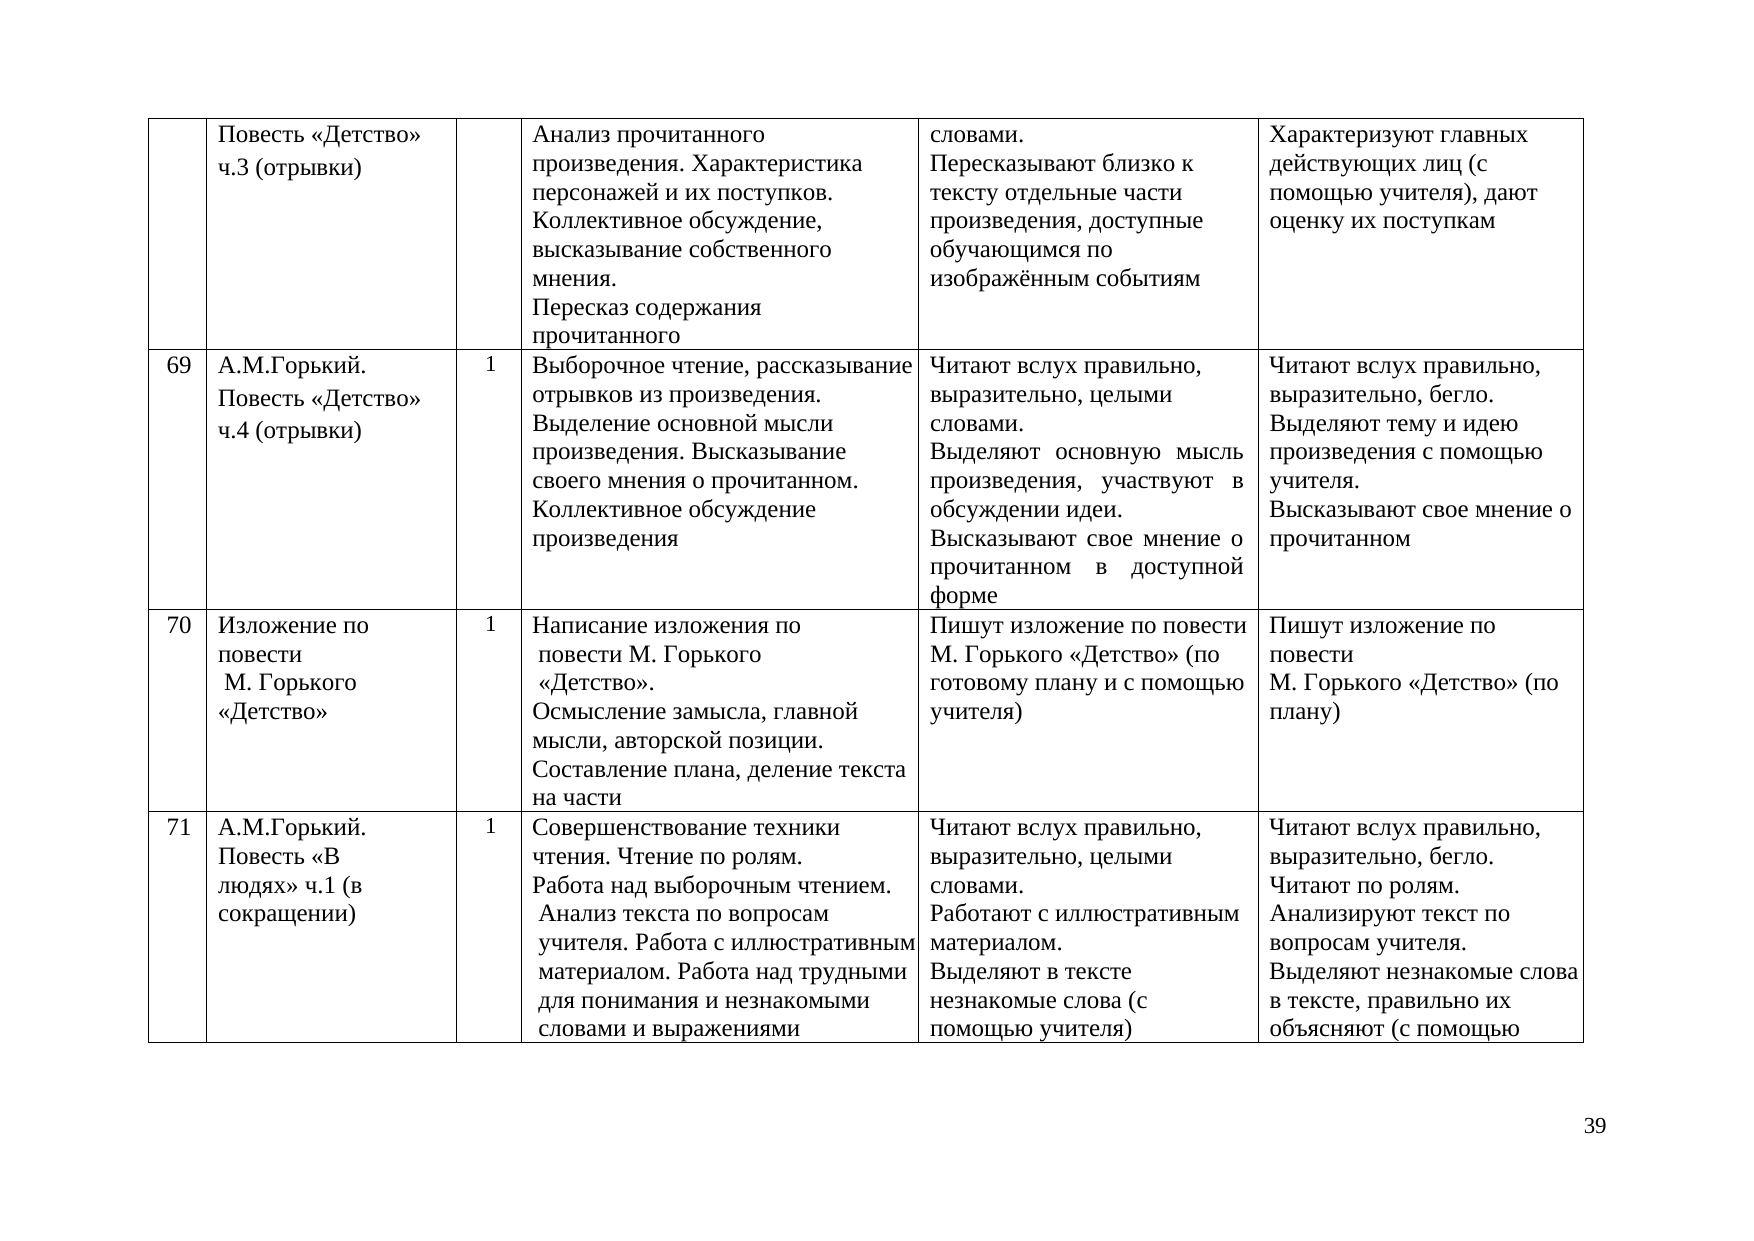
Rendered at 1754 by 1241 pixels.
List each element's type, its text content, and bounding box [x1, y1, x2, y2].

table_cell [919, 119, 1258, 349]
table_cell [1259, 812, 1583, 1042]
table_cell Пишут изложение по повести М. Горького «Детство» (по плану) [1259, 610, 1583, 811]
table_cell 68 [149, 119, 206, 349]
table_cell 1 [457, 119, 521, 349]
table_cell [522, 812, 918, 1042]
table_cell 70 [149, 610, 206, 811]
table_cell 69 [149, 350, 206, 609]
table_cell 1 [457, 610, 521, 811]
table_cell А.М.Горький. Повесть «Детство» ч.4 (отрывки) [207, 350, 456, 609]
table_cell Пишут изложение по повести М. Горького «Детство» (по готовому плану и с помощью учителя) [919, 610, 1258, 811]
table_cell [522, 119, 918, 349]
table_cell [1259, 119, 1583, 349]
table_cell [207, 119, 456, 349]
table_cell Написание изложения по повести М. Горького «Детство». Осмысление замысла, главной мысли, авторской позиции. Составление плана, деление текста на части [522, 610, 918, 811]
table_cell Читают вслух правильно, выразительно, бегло. Выделяют тему и идею произведения с помощью учителя. Высказывают свое мнение о прочитанном [1259, 350, 1583, 609]
table_cell 1 [457, 812, 521, 1042]
table_cell Читают вслух правильно, выразительно, целыми словами. Выделяют основную мысль произведения, участвуют в обсуждении идеи. Высказывают свое мнение о прочитанном в доступной форме [919, 350, 1258, 609]
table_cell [919, 812, 1258, 1042]
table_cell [207, 812, 456, 1042]
table_cell Выборочное чтение, рассказывание отрывков из произведения. Выделение основной мысли произведения. Высказывание своего мнения о прочитанном. Коллективное обсуждение произведения [522, 350, 918, 609]
table_cell Изложение по повести М. Горького «Детство» [207, 610, 456, 811]
table_cell 1 [457, 350, 521, 609]
table_cell 71 [149, 812, 206, 1042]
